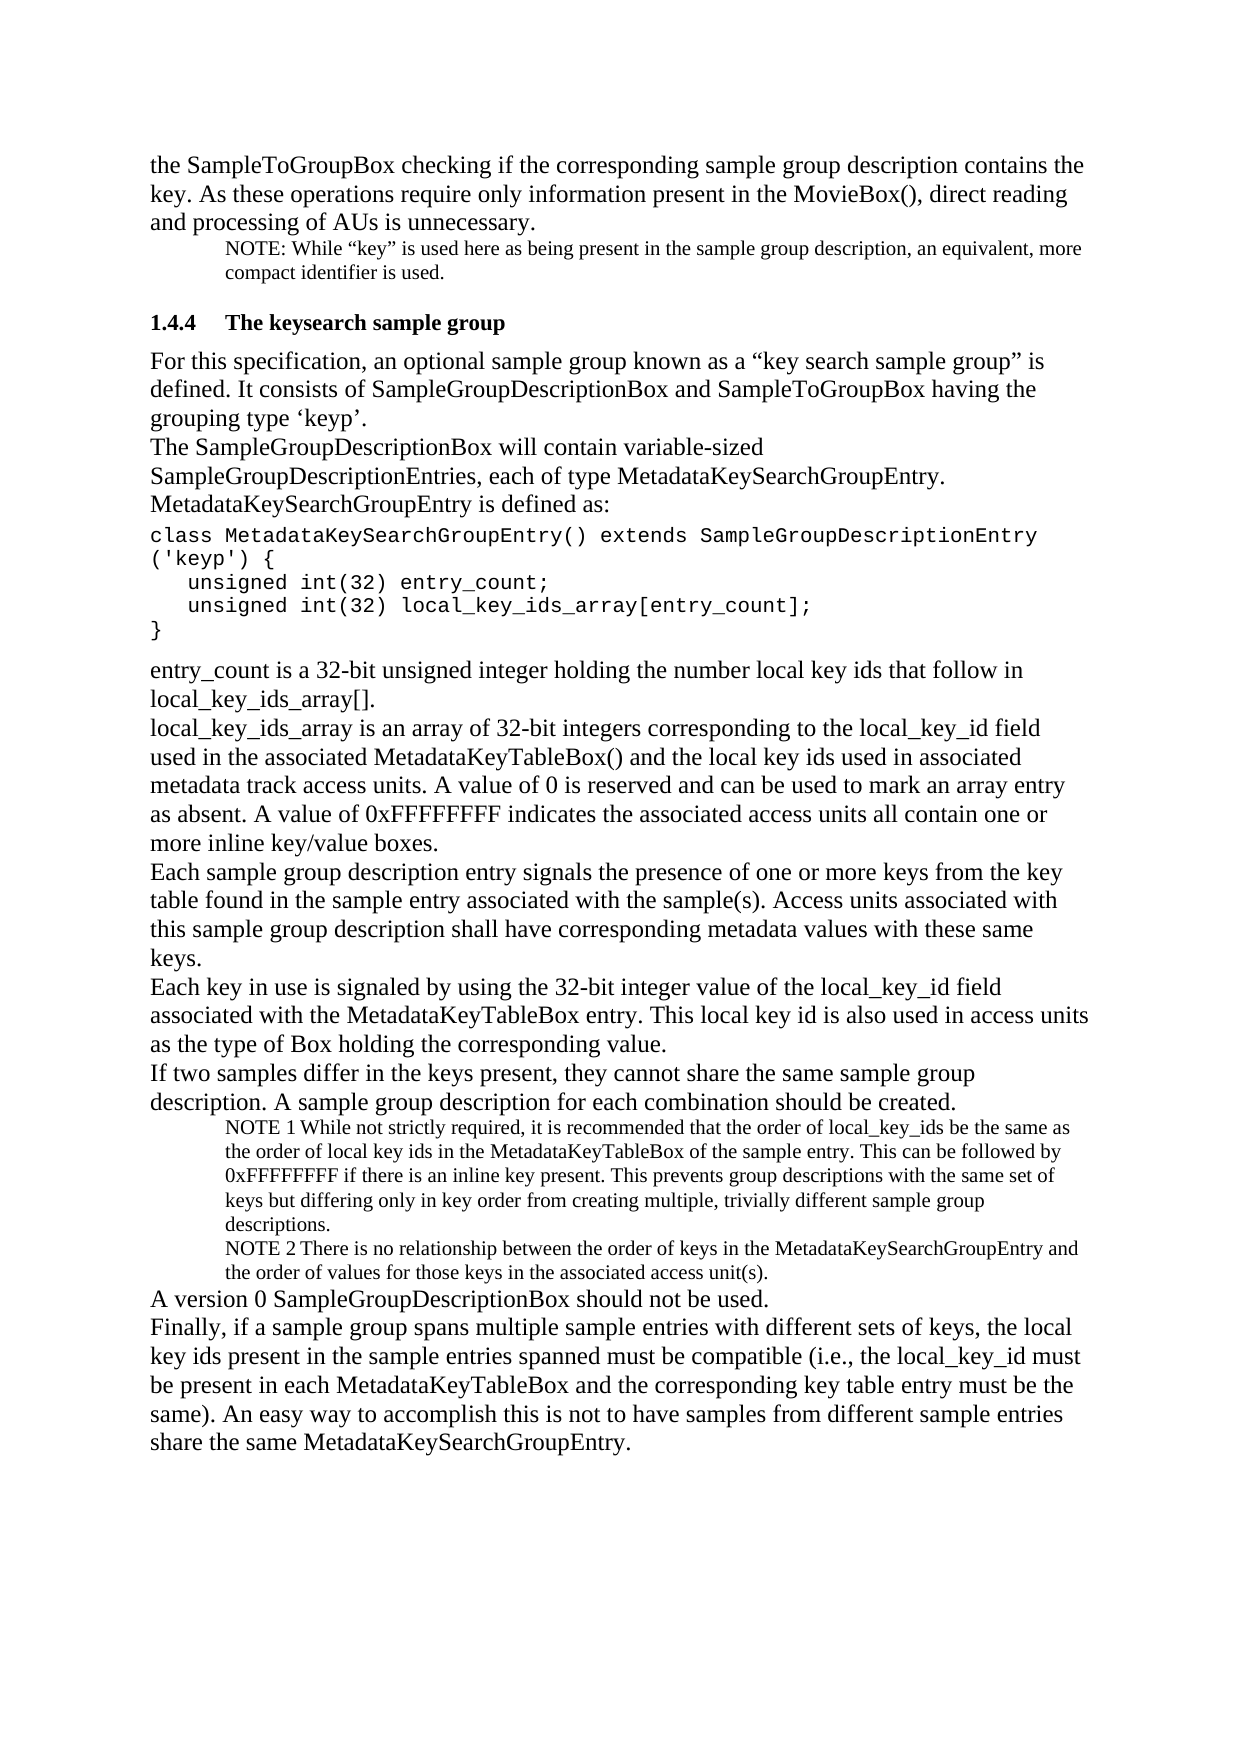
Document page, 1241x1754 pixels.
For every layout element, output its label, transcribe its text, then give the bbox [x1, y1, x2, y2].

text For this specification, an optional sample group known as a “key search sample group” is defined. It consists of SampleGroupDescriptionBox and SampleToGroupBox having the grouping type ‘keyp’. [150, 346, 1090, 432]
text NOTE: While “key” is used here as being present in the sample group description, an equivalent, more compact identifier is used. [225, 236, 1090, 284]
text A version 0 SampleGroupDescriptionBox should not be used. [150, 1284, 1090, 1312]
text Each sample group description entry signals the presence of one or more keys from the key table found in the sample entry associated with the sample(s). Access units associated with this sample group description shall have corresponding metadata values with these same keys. [150, 857, 1090, 972]
text Finally, if a sample group spans multiple sample entries with different sets of keys, the local key ids present in the sample entries spanned must be compatible (i.e., the local_key_id must be present in each MetadataKeyTableBox and the corresponding key table entry must be the same). An easy way to accomplish this is not to have samples from different sample entries share the same MetadataKeySearchGroupEntry. [150, 1312, 1090, 1456]
text local_key_ids_array is an array of 32-bit integers corresponding to the local_key_id field used in the associated MetadataKeyTableBox() and the local key ids used in associated metadata track access units. A value of 0 is reserved and can be used to mark an array entry as absent. A value of 0xFFFFFFFF indicates the associated access units all contain one or more inline key/value boxes. [150, 713, 1090, 857]
text If two samples differ in the keys present, they cannot share the same sample group description. A sample group description for each combination should be created. [150, 1058, 1090, 1115]
subtitle The keysearch sample group [150, 309, 1090, 336]
text entry_count is a 32-bit unsigned integer holding the number local key ids that follow in local_key_ids_array[]. [150, 655, 1090, 713]
text The SampleGroupDescriptionBox will contain variable-sized SampleGroupDescriptionEntries, each of type MetadataKeySearchGroupEntry. MetadataKeySearchGroupEntry is defined as: [150, 432, 1090, 518]
text NOTE 2 There is no relationship between the order of keys in the MetadataKeySearchGroupEntry and the order of values for those keys in the associated access unit(s). [225, 1236, 1090, 1284]
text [150, 150, 1090, 236]
text NOTE 1 While not strictly required, it is recommended that the order of local_key_ids be the same as the order of local key ids in the MetadataKeyTableBox of the sample entry. This can be followed by 0xFFFFFFFF if there is an inline key present. This prevents group descriptions with the same set of keys but differing only in key order from creating multiple, trivially different sample group descriptions. [225, 1115, 1090, 1236]
text Each key in use is signaled by using the 32-bit integer value of the local_key_id field associated with the MetadataKeyTableBox entry. This local key id is also used in access units as the type of Box holding the corresponding value. [150, 972, 1090, 1058]
text class MetadataKeySearchGroupEntry() extends SampleGroupDescriptionEntry ('keyp') { unsigned int(32) entry_count; unsigned int(32) local_key_ids_array[entry_count]; } [150, 524, 1090, 643]
